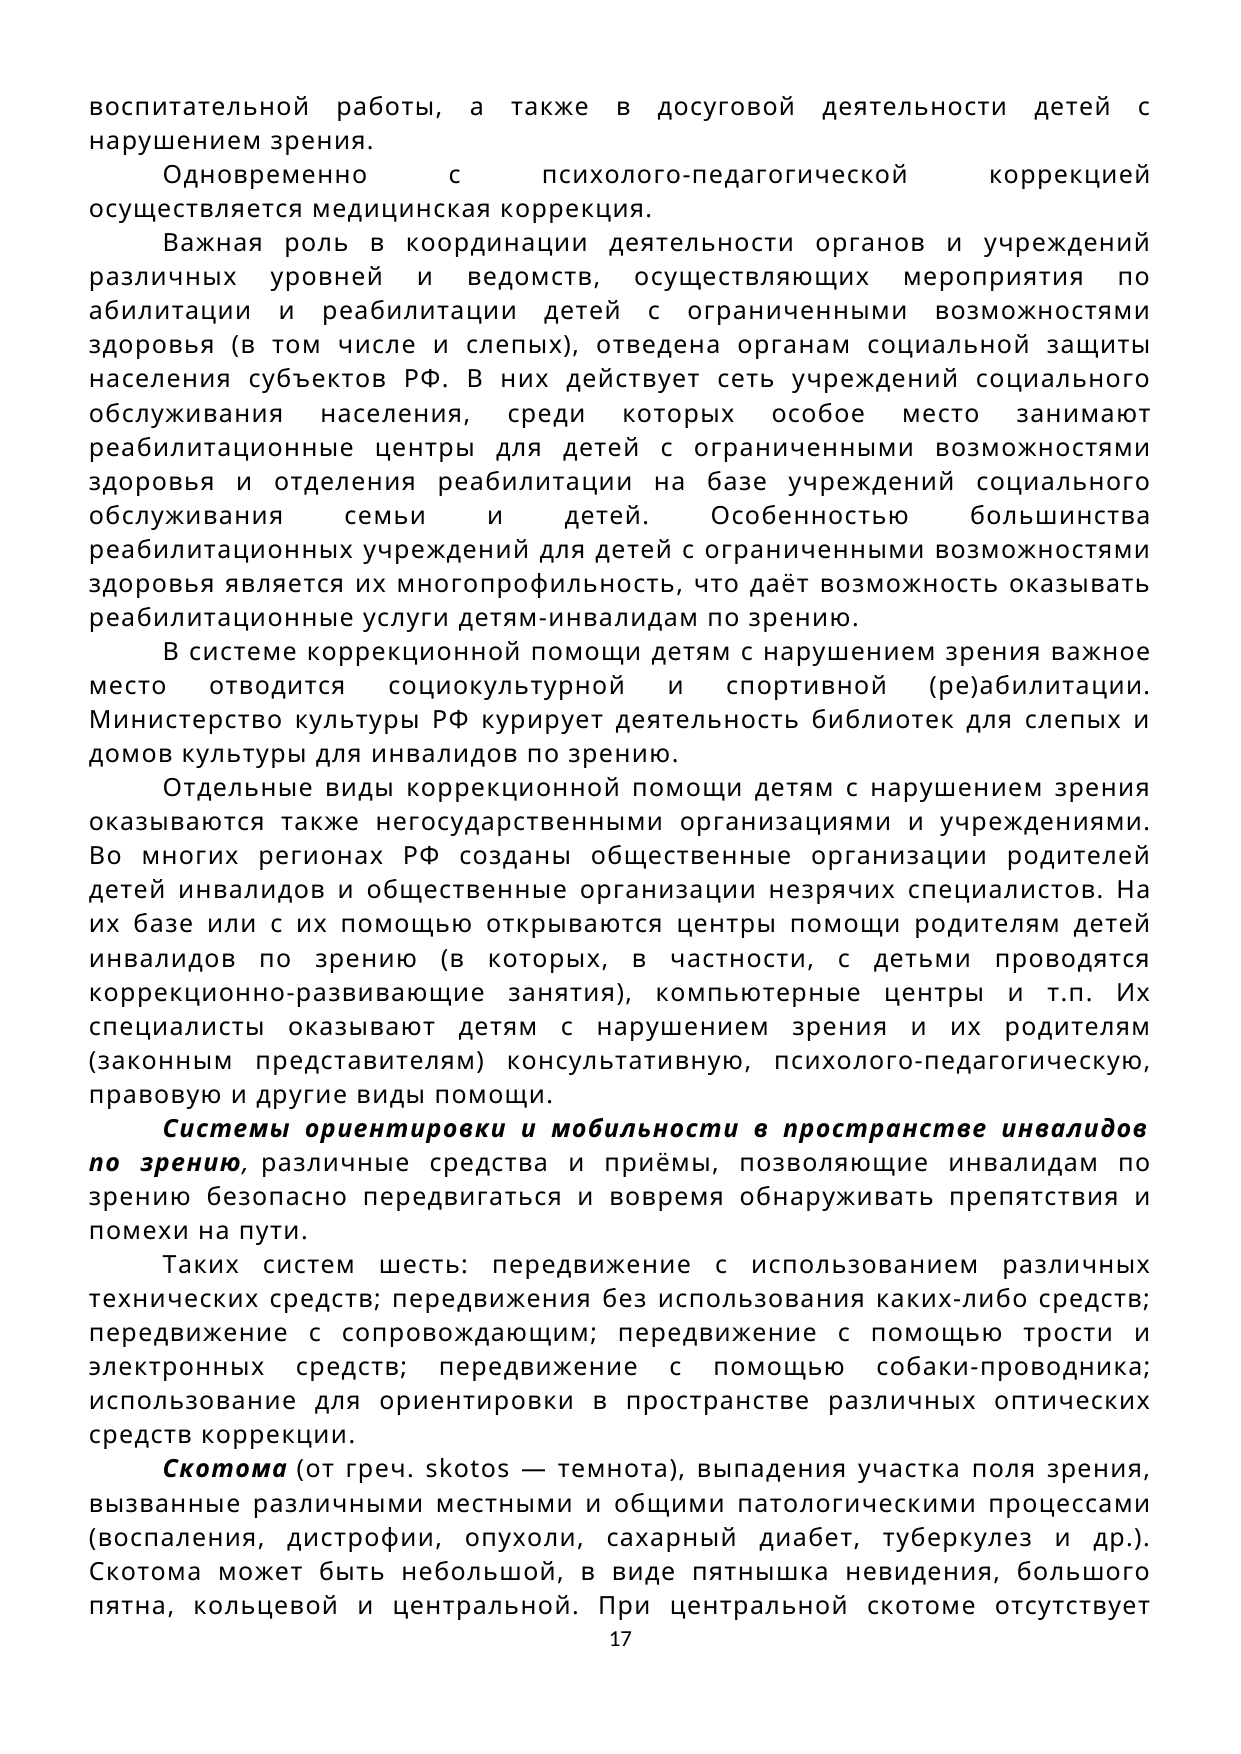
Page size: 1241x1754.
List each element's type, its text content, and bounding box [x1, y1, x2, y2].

text Важная роль в координации деятельности органов и учреждений различных уровней и ведомств, осуществляющих мероприятия по абилитации и реабилитации детей с ограниченными возможностями здоровья (в том числе и слепых), отведена органам социальной защиты населения субъектов РФ. В них действует сеть учреждений социального обслуживания населения, среди которых особое место занимают реабилитационные центры для детей с ограниченными возможностями здоровья и отделения реабилитации на базе учреждений социального обслуживания семьи и детей. Особенностью большинства реабилитационных учреждений для детей с ограниченными возможностями здоровья является их многопрофильность, что даёт возможность оказывать реабилитационные услуги детям-инвалидам по зрению. [89, 225, 1152, 634]
text Отдельные виды коррекционной помощи детям с нарушением зрения оказываются также негосударственными организациями и учреждениями. Во многих регионах РФ созданы общественные организации родителей детей инвалидов и общественные организации незрячих специалистов. На их базе или с их помощью открываются центры помощи родителям детей инвалидов по зрению (в которых, в частности, с детьми проводятся коррекционно-развивающие занятия), компьютерные центры и т.п. Их специалисты оказывают детям с нарушением зрения и их родителям (законным представителям) консультативную, психолого-педагогическую, правовую и другие виды помощи. [89, 770, 1152, 1111]
text Одновременно с психолого-педагогической коррекцией осуществляется медицинская коррекция. [89, 157, 1152, 225]
text В системе коррекционной помощи детям с нарушением зрения важное место отводится социокультурной и спортивной (ре)абилитации. Министерство культуры РФ курирует деятельность библиотек для слепых и домов культуры для инвалидов по зрению. [89, 634, 1152, 770]
text Таких систем шесть: передвижение с использованием различных технических средств; передвижения без использования каких-либо средств; передвижение с сопровождающим; передвижение с помощью трости и электронных средств; передвижение с помощью собаки-проводника; использование для ориентировки в пространстве различных оптических средств коррекции. [89, 1247, 1152, 1451]
text Системы ориентировки и мобильности в пространстве инвалидов по зрению, различные средства и приёмы, позволяющие инвалидам по зрению безопасно передвигаться и вовремя обнаруживать препятствия и помехи на пути. [89, 1111, 1152, 1247]
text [89, 89, 1152, 157]
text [89, 1451, 1152, 1621]
